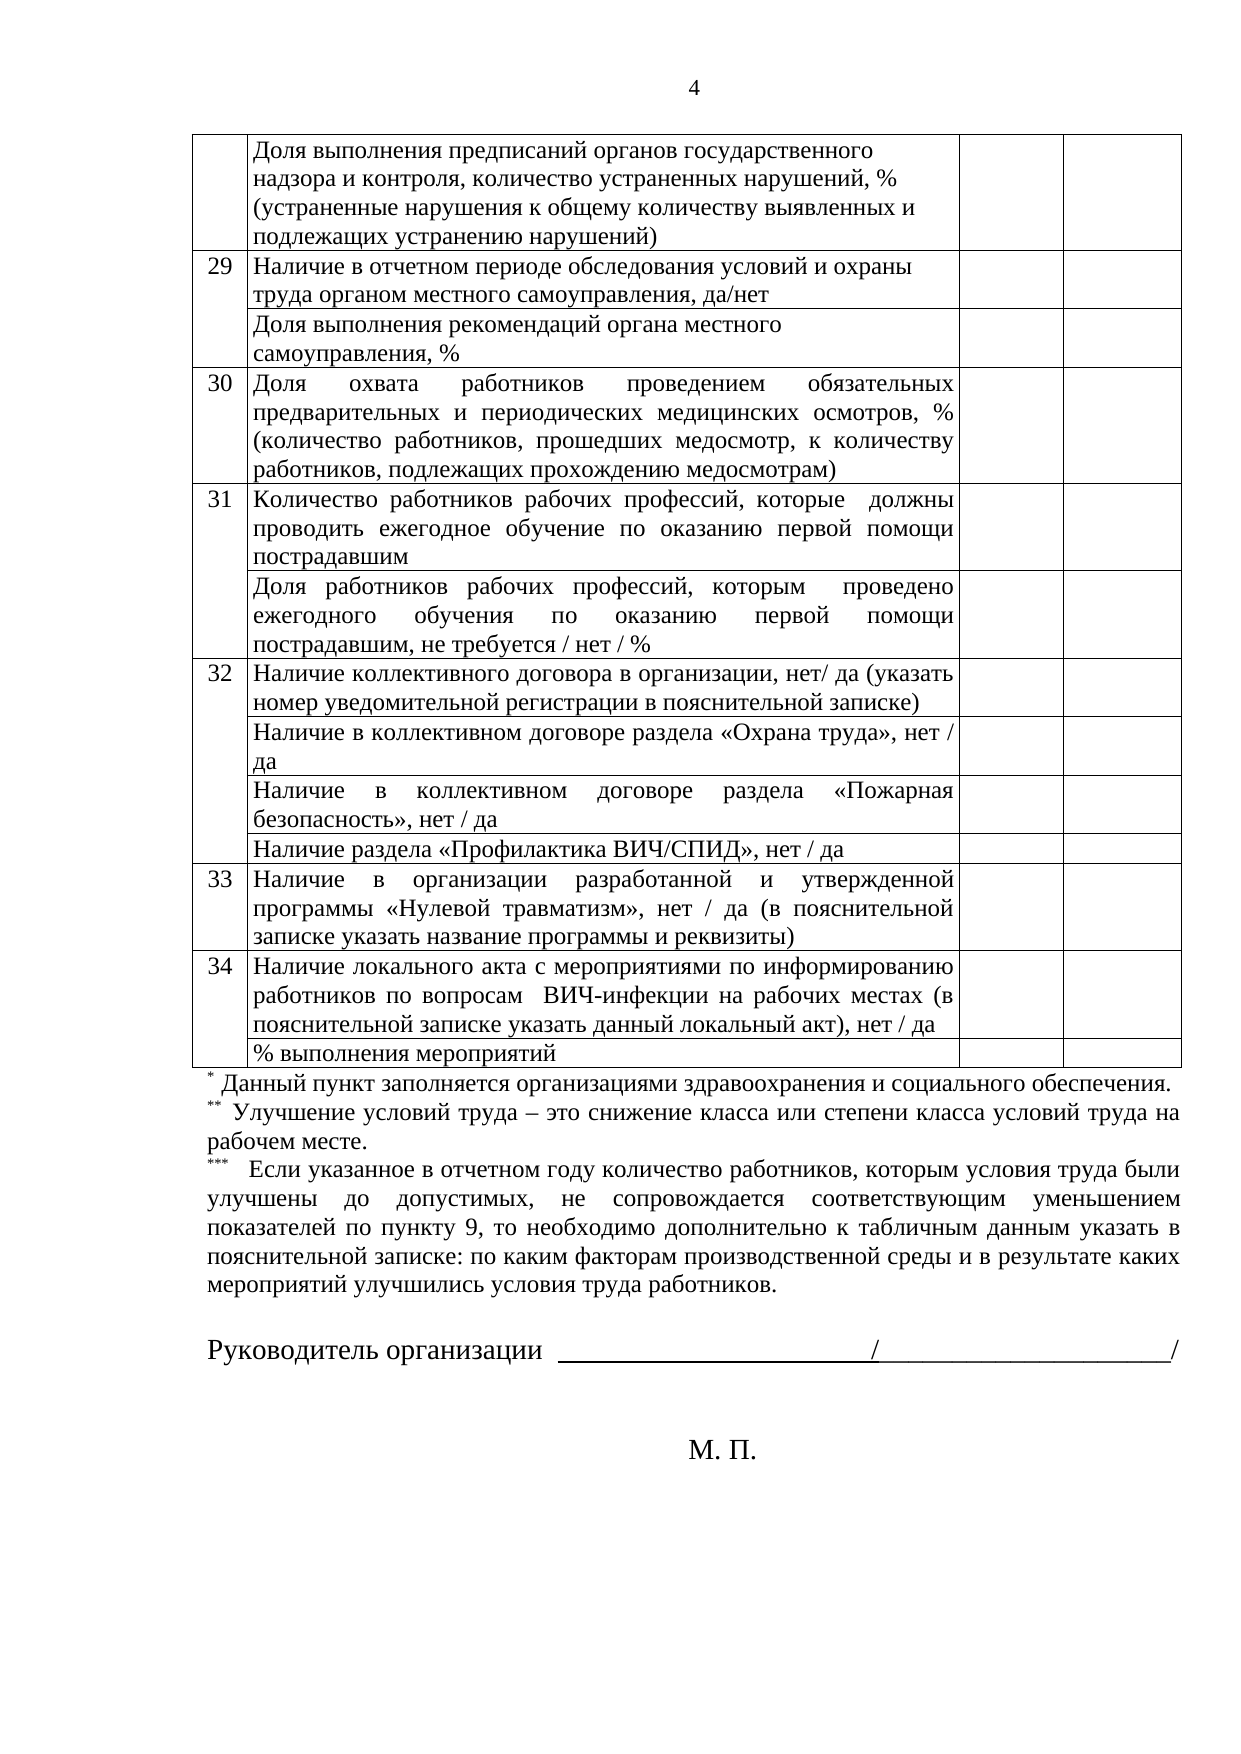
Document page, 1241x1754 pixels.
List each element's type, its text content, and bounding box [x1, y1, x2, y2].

table_cell [960, 1039, 1063, 1067]
table_cell Наличие локального акта с мероприятиями по информированию работников по вопросам ВИЧ-инфекции на рабочих местах (в пояснительной записке указать данный локальный акт), нет / да [248, 951, 959, 1037]
table_cell 32 [193, 659, 247, 863]
table_cell [1064, 571, 1181, 657]
text * Данный пункт заполняется организациями здравоохранения и социального обеспечения. [207, 1068, 1181, 1097]
table_cell [960, 484, 1063, 570]
table_cell 34 [193, 951, 247, 1067]
table_cell Наличие раздела «Профилактика ВИЧ/СПИД», нет / да [248, 834, 959, 863]
table_cell Наличие в коллективном договоре раздела «Пожарная безопасность», нет / да [248, 776, 959, 833]
table_cell Доля работников рабочих профессий, которым проведено ежегодного обучения по оказанию первой помощи пострадавшим, не требуется / нет / % [248, 571, 959, 657]
table_cell [960, 571, 1063, 657]
table_cell [960, 951, 1063, 1037]
table_cell [1064, 251, 1181, 308]
table_cell [960, 368, 1063, 483]
text М. П. [207, 1432, 1181, 1466]
text Руководитель организации /____________________/ [207, 1332, 1181, 1365]
table_cell [1064, 776, 1181, 833]
table_cell Наличие коллективного договора в организации, нет/ да (указать номер уведомительной регистрации в пояснительной записке) [248, 659, 959, 716]
table_cell 28 [193, 135, 247, 250]
table_cell [1064, 717, 1181, 774]
table_cell Наличие в коллективном договоре раздела «Охрана труда», нет / да [248, 717, 959, 774]
table_cell [1064, 135, 1181, 250]
table_cell 29 [193, 251, 247, 367]
table_cell Наличие в организации разработанной и утвержденной программы «Нулевой травматизм», нет / да (в пояснительной записке указать название программы и реквизиты) [248, 864, 959, 950]
table_cell [1064, 864, 1181, 950]
table_cell Доля выполнения рекомендаций органа местного самоуправления, % [248, 309, 959, 367]
table_cell 33 [193, 864, 247, 950]
table_cell 31 [193, 484, 247, 657]
table_cell [960, 135, 1063, 250]
table_cell 30 [193, 368, 247, 483]
table_cell [1064, 951, 1181, 1037]
table_cell [960, 776, 1063, 833]
table_cell [960, 864, 1063, 950]
table_cell Наличие в отчетном периоде обследования условий и охраны труда органом местного самоуправления, да/нет [248, 251, 959, 308]
table_cell [960, 309, 1063, 367]
table_cell [1064, 368, 1181, 483]
table_cell Доля охвата работников проведением обязательных предварительных и периодических медицинских осмотров, % (количество работников, прошедших медосмотр, к количеству работников, подлежащих прохождению медосмотрам) [248, 368, 959, 483]
table_cell [960, 834, 1063, 863]
table_cell Доля выполнения предписаний органов государственного надзора и контроля, количество устраненных нарушений, % (устраненные нарушения к общему количеству выявленных и подлежащих устранению нарушений) [248, 135, 959, 250]
table_cell [1064, 1039, 1181, 1067]
table_cell Количество работников рабочих профессий, которые должны проводить ежегодное обучение по оказанию первой помощи пострадавшим [248, 484, 959, 570]
table_cell [1064, 484, 1181, 570]
table_cell [1064, 659, 1181, 716]
table_cell [960, 659, 1063, 716]
table_cell % выполнения мероприятий [248, 1039, 959, 1067]
table_cell [1064, 834, 1181, 863]
table_cell [960, 251, 1063, 308]
table_cell [1064, 309, 1181, 367]
text *** Если указанное в отчетном году количество работников, которым условия труда были улучшены до допустимых, не сопровождается соответствующим уменьшением показателей по пункту 9, то необходимо дополнительно к табличным данным указать в пояснительной записке: по каким факторам производственной среды и в результате каких мероприятий улучшились условия труда работников. [207, 1154, 1181, 1298]
table_cell [960, 717, 1063, 774]
text ** Улучшение условий труда – это снижение класса или степени класса условий труда на рабочем месте. [207, 1097, 1181, 1154]
